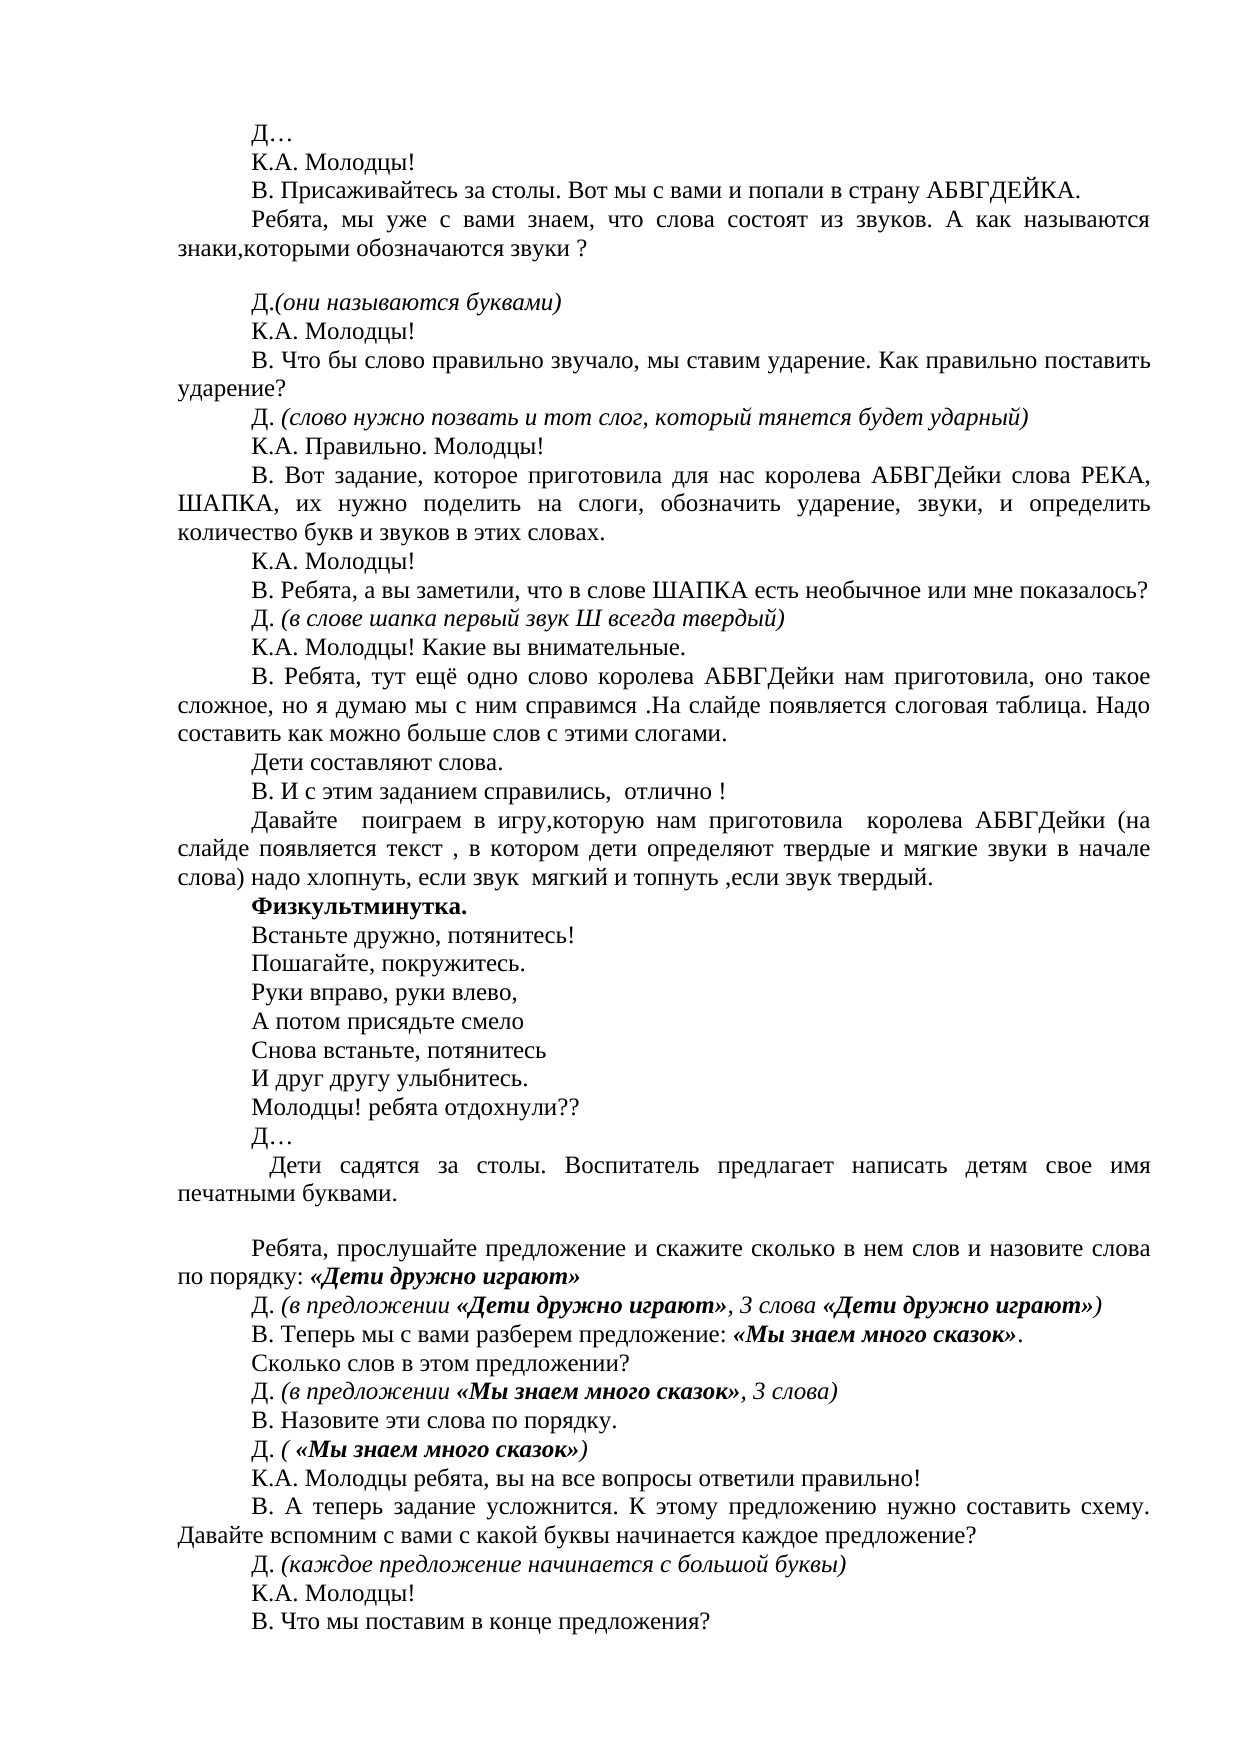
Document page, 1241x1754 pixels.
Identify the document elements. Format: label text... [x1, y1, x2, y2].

text В. Ребята, а вы заметили, что в слове ШАПКА есть необычное или мне показалось? [177, 575, 1152, 603]
text Ребята, прослушайте предложение и скажите сколько в нем слов и назовите слова по порядку: «Дети дружно играют» [177, 1233, 1152, 1290]
text Молодцы! ребята отдохнули?? [177, 1092, 1152, 1121]
text Ребята, мы уже с вами знаем, что слова состоят из звуков. А как называются знаки,которыми обозначаются звуки ? [177, 204, 1152, 262]
text Д… [177, 118, 1152, 147]
text В. Что бы слово правильно звучало, мы ставим ударение. Как правильно поставить ударение? [177, 345, 1152, 402]
text К.А. Правильно. Молодцы! [177, 431, 1152, 460]
text Давайте поиграем в игру,которую нам приготовила королева АБВГДейки (на слайде появляется текст , в котором дети определяют твердые и мягкие звуки в начале слова) надо хлопнуть, если звук мягкий и топнуть ,если звук твердый. [177, 805, 1152, 891]
text В. И с этим заданием справились, отлично ! [177, 776, 1152, 805]
text Д. (каждое предложение начинается с большой буквы) [177, 1549, 1152, 1578]
text Встаньте дружно, потянитесь! [177, 920, 1152, 948]
text Физкультминутка. [177, 891, 1152, 920]
text К.А. Молодцы! [177, 316, 1152, 345]
text Д. (в предложении «Мы знаем много сказок», 3 слова) [177, 1376, 1152, 1405]
text К.А. Молодцы! [177, 546, 1152, 575]
text В. Назовите эти слова по порядку. [177, 1405, 1152, 1434]
text В. Теперь мы с вами разберем предложение: «Мы знаем много сказок». [177, 1319, 1152, 1348]
text К.А. Молодцы! Какие вы внимательные. [177, 632, 1152, 661]
text В. Вот задание, которое приготовила для нас королева АБВГДейки слова РЕКА, ШАПКА, их нужно поделить на слоги, обозначить ударение, звуки, и определить количество букв и звуков в этих словах. [177, 460, 1152, 546]
text Д. (в слове шапка первый звук Ш всегда твердый) [177, 603, 1152, 632]
text Д. ( «Мы знаем много сказок») [177, 1434, 1152, 1463]
text К.А. Молодцы! [177, 1578, 1152, 1606]
text Руки вправо, руки влево, [177, 977, 1152, 1006]
text Дети садятся за столы. Воспитатель предлагает написать детям свое имя печатными буквами. [177, 1150, 1152, 1207]
text Пошагайте, покружитесь. [177, 948, 1152, 977]
text В. Что мы поставим в конце предложения? [177, 1606, 1152, 1635]
text К.А. Молодцы ребята, вы на все вопросы ответили правильно! [177, 1463, 1152, 1491]
text И друг другу улыбнитесь. [177, 1063, 1152, 1092]
text Сколько слов в этом предложении? [177, 1348, 1152, 1376]
text В. А теперь задание усложнится. К этому предложению нужно составить схему. Давайте вспомним с вами с какой буквы начинается каждое предложение? [177, 1491, 1152, 1549]
text Дети составляют слова. [177, 747, 1152, 776]
text Д. (в предложении «Дети дружно играют», 3 слова «Дети дружно играют») [177, 1290, 1152, 1319]
text Д… [177, 1121, 1152, 1150]
text Снова встаньте, потянитесь [177, 1035, 1152, 1063]
text В. Присаживайтесь за столы. Вот мы с вами и попали в страну АБВГДЕЙКА. [177, 176, 1152, 204]
text Д. (слово нужно позвать и тот слог, который тянется будет ударный) [177, 402, 1152, 431]
text Д.(они называются буквами) [177, 287, 1152, 316]
text А потом присядьте смело [177, 1006, 1152, 1035]
text В. Ребята, тут ещё одно слово королева АБВГДейки нам приготовила, оно такое сложное, но я думаю мы с ним справимся .На слайде появляется слоговая таблица. Надо составить как можно больше слов с этими слогами. [177, 661, 1152, 747]
text К.А. Молодцы! [177, 147, 1152, 176]
